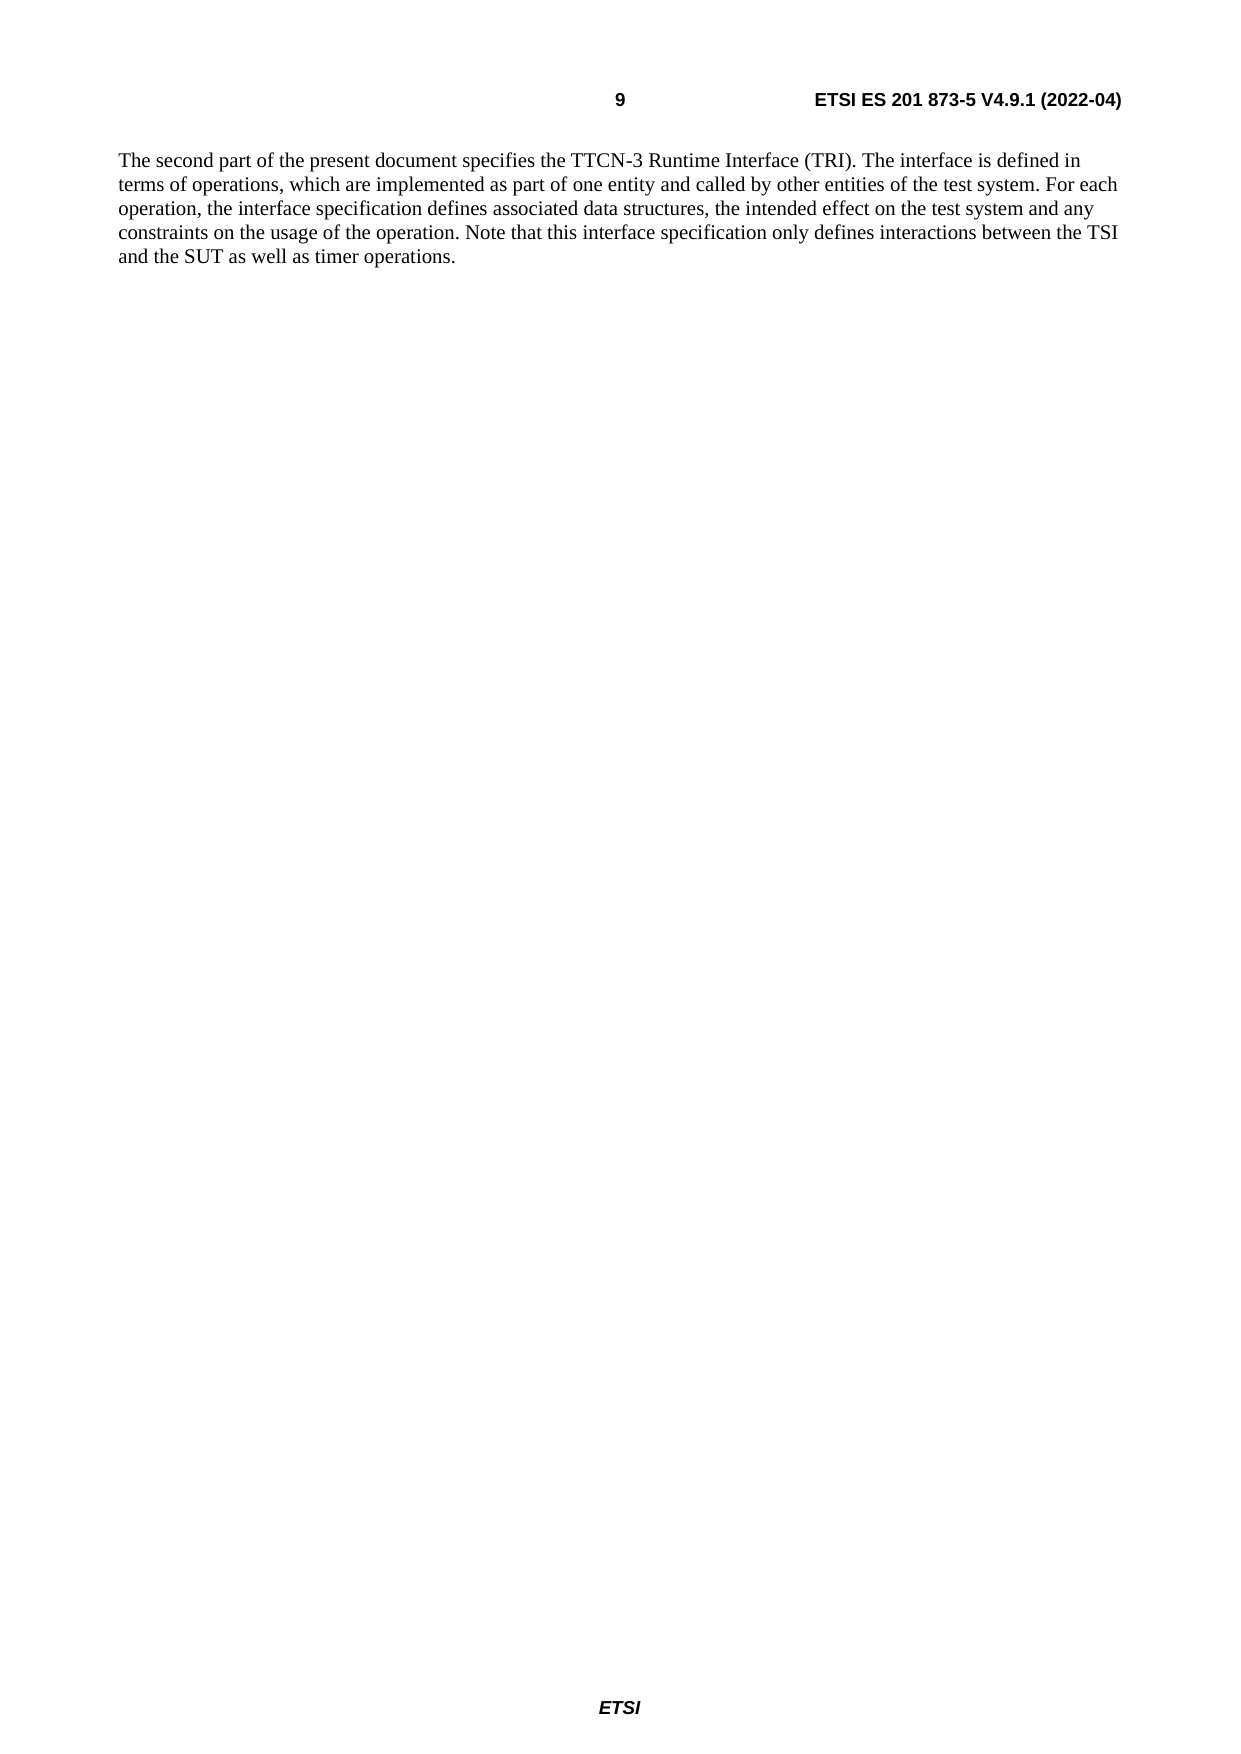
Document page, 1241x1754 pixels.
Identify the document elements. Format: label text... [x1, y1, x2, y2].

text The second part of the present document specifies the TTCN-3 Runtime Interface (TRI). The interface is defined in terms of operations, which are implemented as part of one entity and called by other entities of the test system. For each operation, the interface specification defines associated data structures, the intended effect on the test system and any constraints on the usage of the operation. Note that this interface specification only defines interactions between the TSI and the SUT as well as timer operations. [118, 148, 1122, 268]
